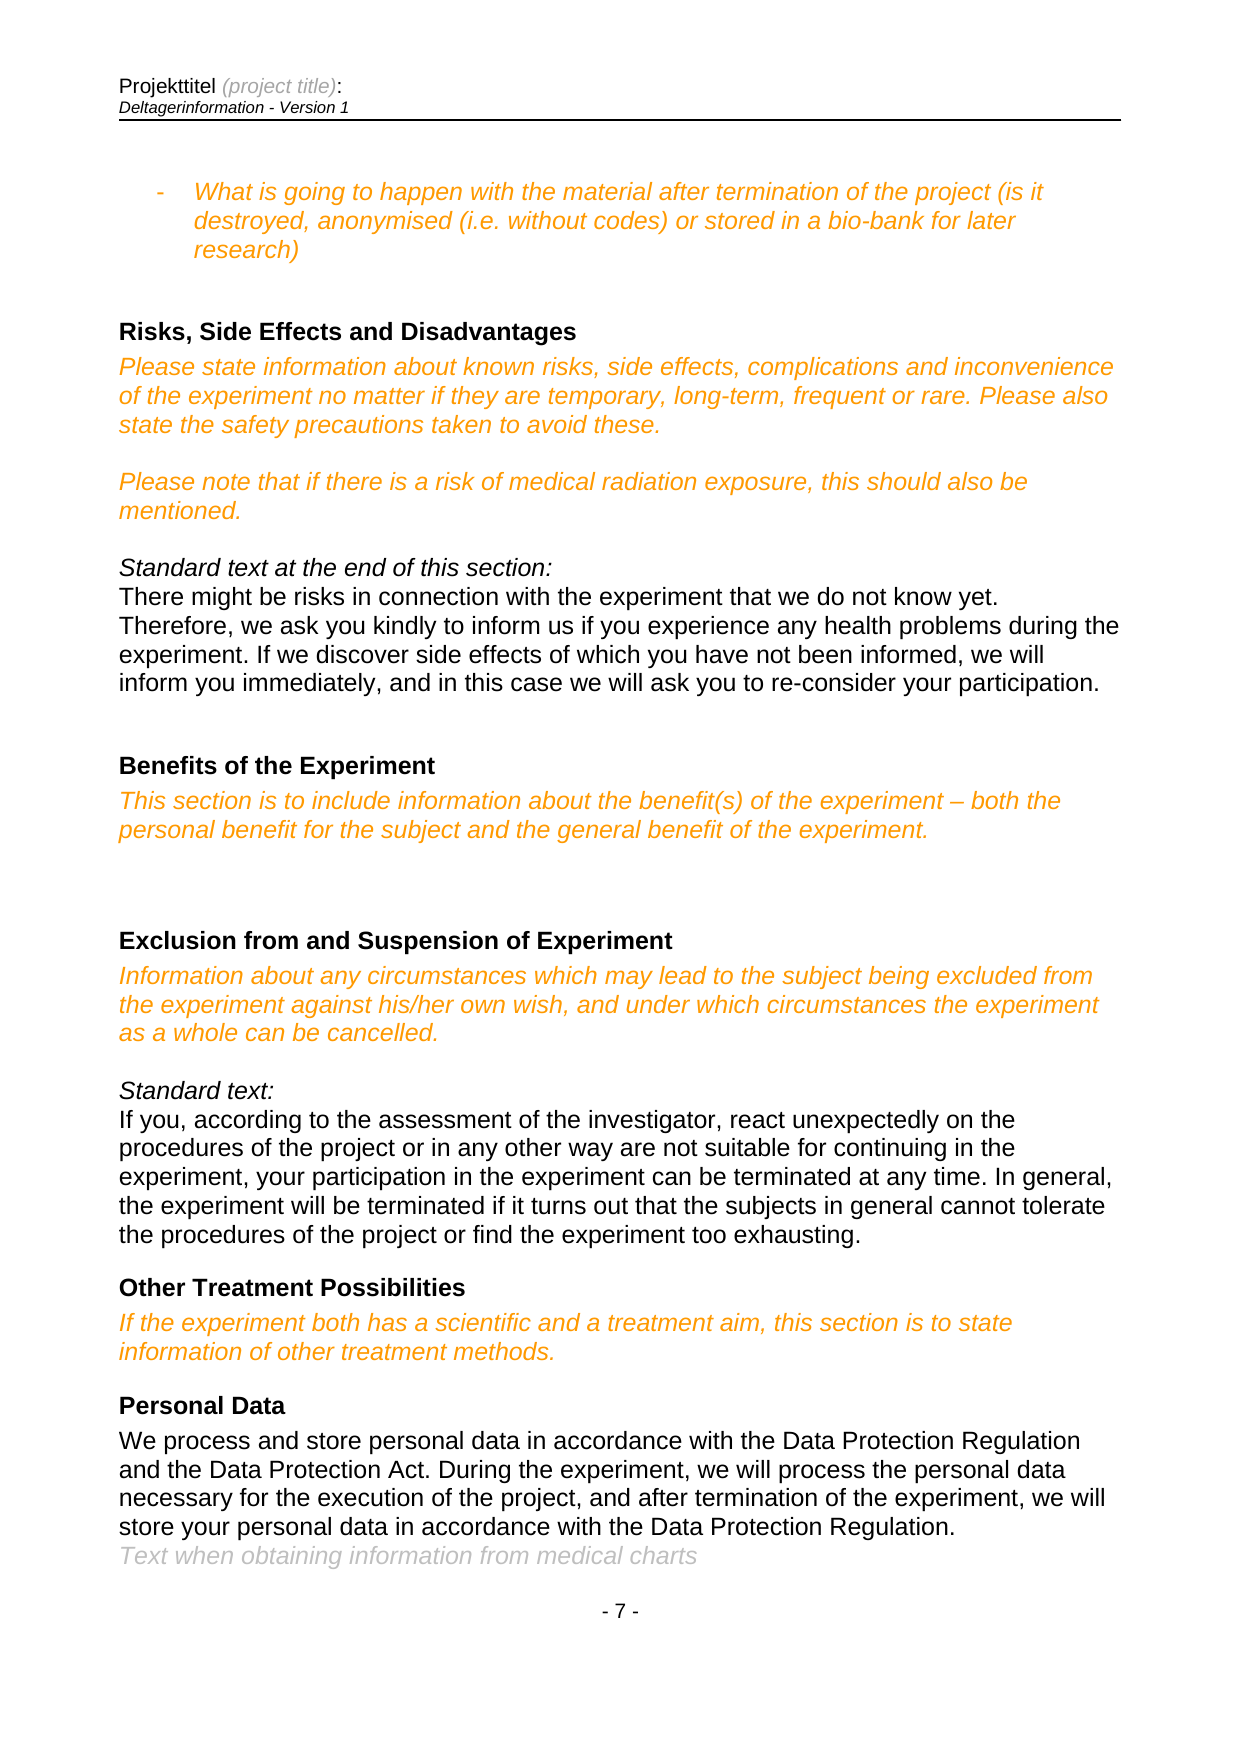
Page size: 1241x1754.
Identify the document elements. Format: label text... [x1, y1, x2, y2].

text Please state information about known risks, side effects, complications and inconvenience of the experiment no matter if they are temporary, long-term, frequent or rare. Please also state the safety precautions taken to avoid these. [119, 352, 1121, 438]
text Standard text: [119, 1076, 1121, 1105]
text Information about any circumstances which may lead to the subject being excluded from the experiment against his/her own wish, and under which circumstances the experiment as a whole can be cancelled. [119, 961, 1121, 1047]
subtitle Benefits of the Experiment [119, 751, 1121, 780]
text This section is to include information about the benefit(s) of the experiment – both the personal benefit for the subject and the general benefit of the experiment. [119, 786, 1121, 843]
list What is going to happen with the material after termination of the project (is it destroyed, anonymised (i.e. without codes) or stored in a bio-bank for later research) [156, 177, 1121, 263]
text Please note that if there is a risk of medical radiation exposure, this should also be mentioned. [119, 467, 1121, 525]
text We process and store personal data in accordance with the Data Protection Regulation and the Data Protection Act. During the experiment, we will process the personal data necessary for the execution of the project, and after termination of the experiment, we will store your personal data in accordance with the Data Protection Regulation. [119, 1426, 1121, 1541]
subtitle Risks, Side Effects and Disadvantages [119, 317, 1121, 346]
subtitle Personal Data [119, 1391, 1121, 1420]
subtitle Other Treatment Possibilities [119, 1273, 1121, 1302]
text Text when obtaining information from medical charts [119, 1541, 1121, 1570]
text If the experiment both has a scientific and a treatment aim, this section is to state information of other treatment methods. [119, 1308, 1121, 1366]
text Standard text at the end of this section: [119, 553, 1121, 582]
text If you, according to the assessment of the investigator, react unexpectedly on the procedures of the project or in any other way are not suitable for continuing in the experiment, your participation in the experiment can be terminated at any time. In general, the experiment will be terminated if it turns out that the subjects in general cannot tolerate the procedures of the project or find the experiment too exhausting. [119, 1105, 1121, 1248]
text There might be risks in connection with the experiment that we do not know yet. Therefore, we ask you kindly to inform us if you experience any health problems during the experiment. If we discover side effects of which you have not been informed, we will inform you immediately, and in this case we will ask you to re-consider your participation. [119, 582, 1121, 697]
subtitle Exclusion from and Suspension of Experiment [119, 926, 1121, 955]
